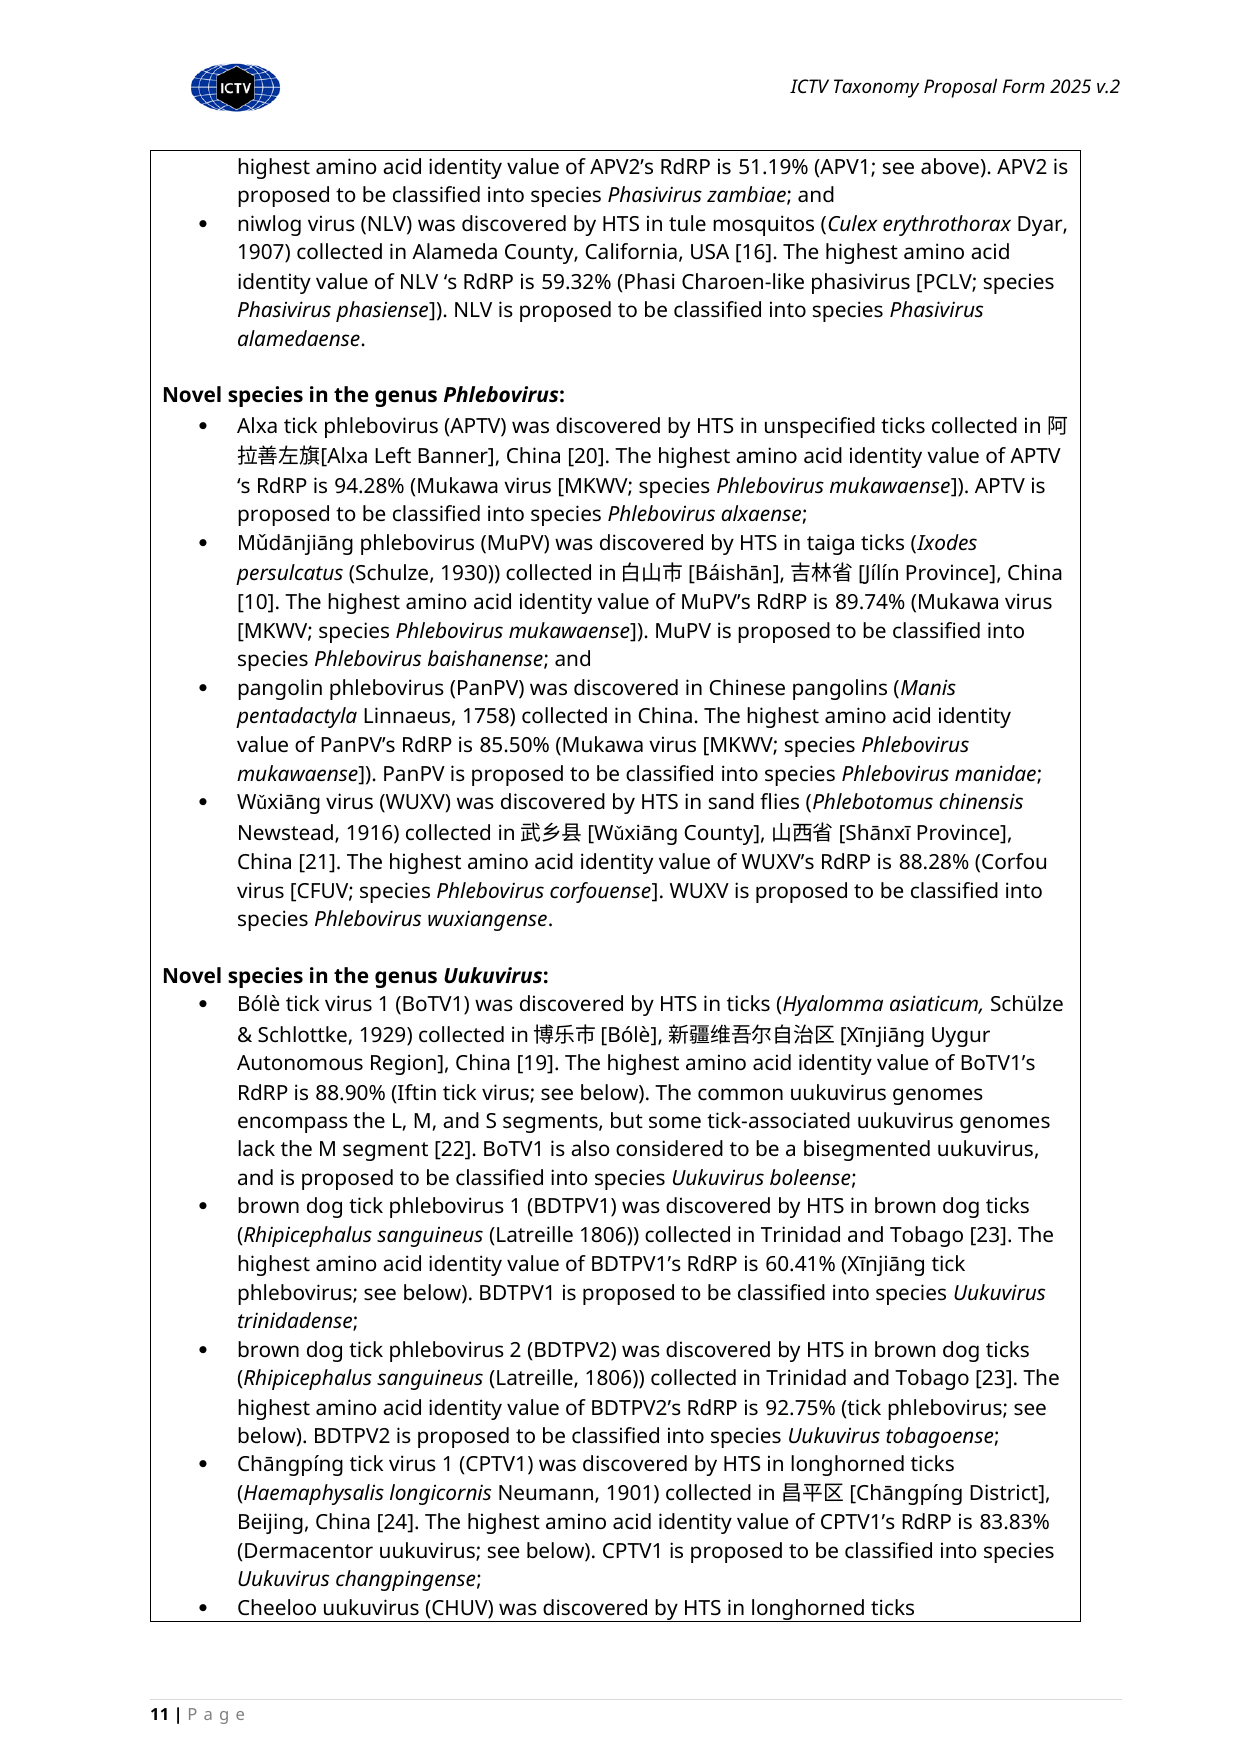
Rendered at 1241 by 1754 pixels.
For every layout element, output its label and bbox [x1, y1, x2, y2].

picture [190, 56, 282, 113]
table_cell [151, 151, 1080, 1621]
